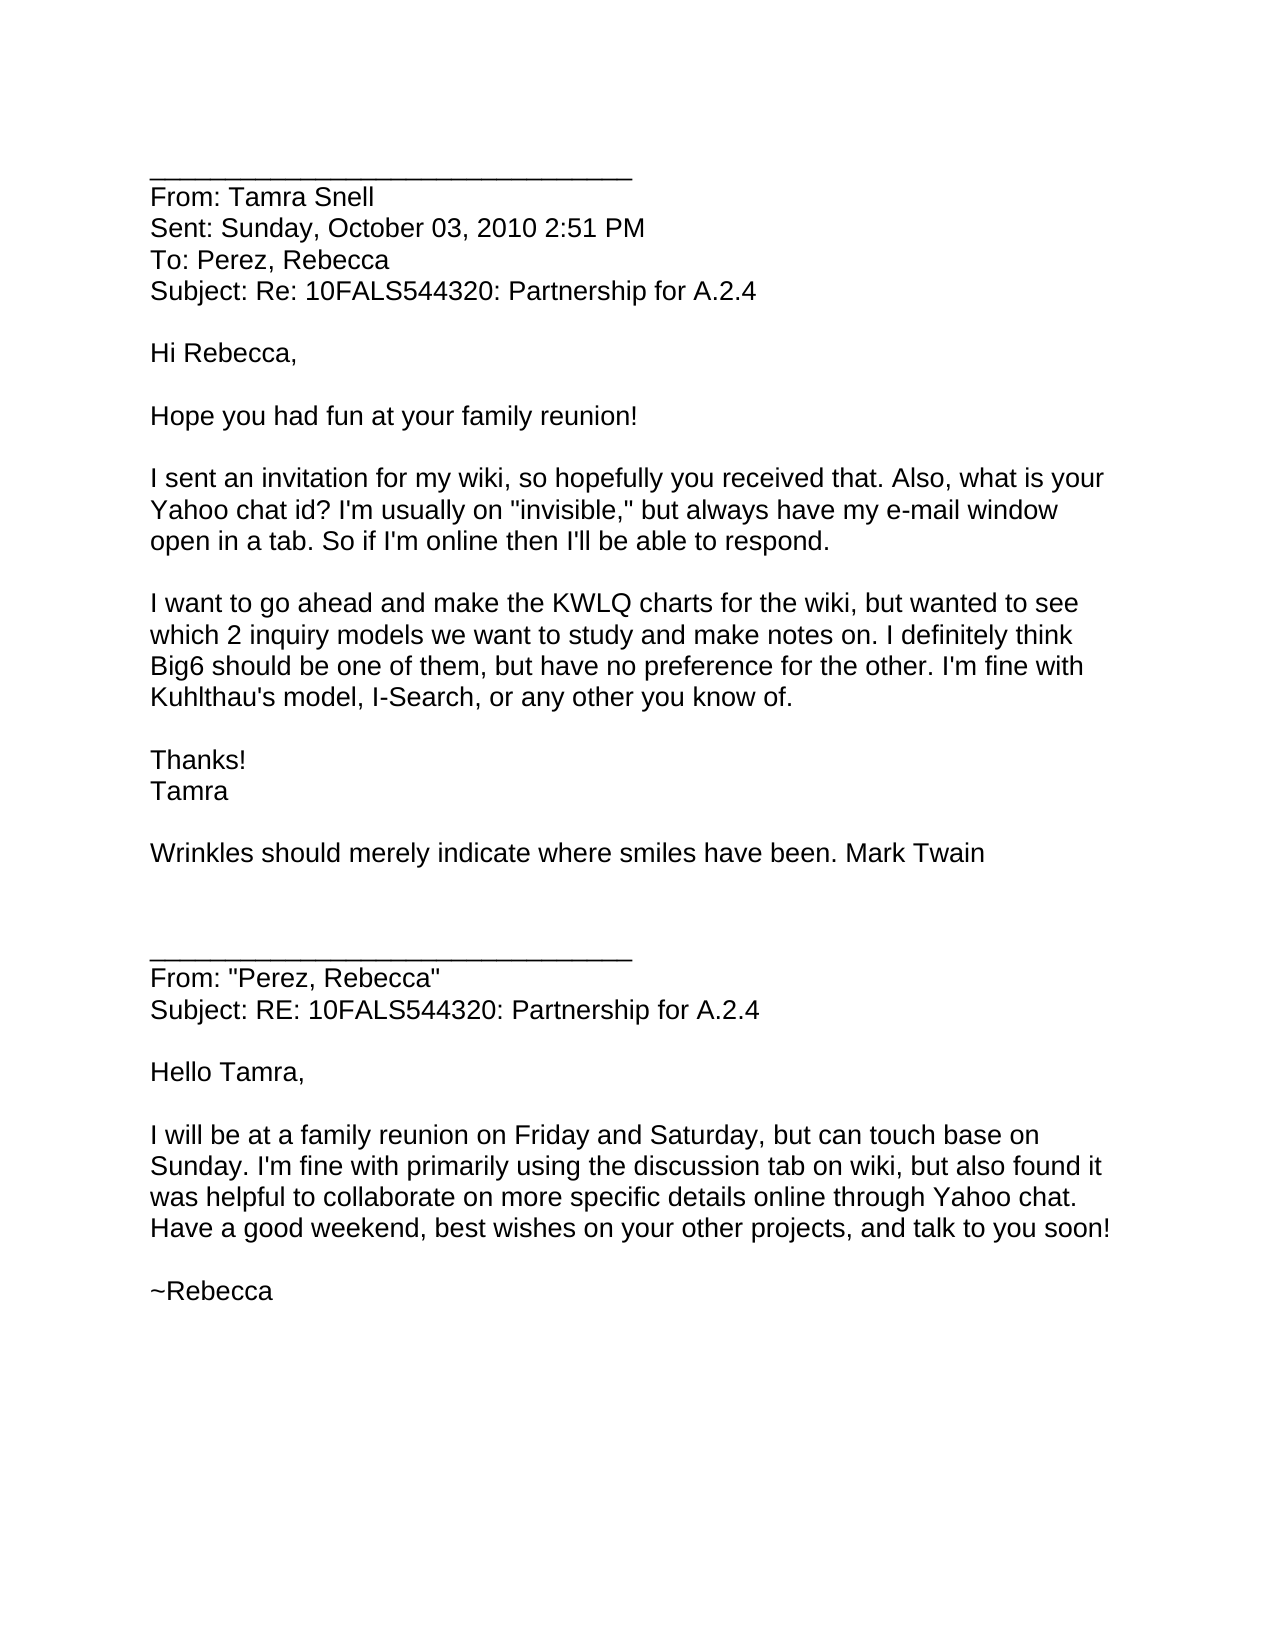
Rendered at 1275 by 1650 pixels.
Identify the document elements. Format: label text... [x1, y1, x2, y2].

text ________________________________ From: Tamra Snell Sent: Sunday, October 03, 2010 2:51 PM To: Perez, Rebecca Subject: Re: 10FALS544320: Partnership for A.2.4 Hi Rebecca, Hope you had fun at your family reunion! I sent an invitation for my wiki, so hopefully you received that. Also, what is your Yahoo chat id? I'm usually on "invisible," but always have my e-mail window open in a tab. So if I'm online then I'll be able to respond. I want to go ahead and make the KWLQ charts for the wiki, but wanted to see which 2 inquiry models we want to study and make notes on. I definitely think Big6 should be one of them, but have no preference for the other. I'm fine with Kuhlthau's model, I-Search, or any other you know of. Thanks! Tamra Wrinkles should merely indicate where smiles have been. Mark Twain ________________________________ From: "Perez, Rebecca" Subject: RE: 10FALS544320: Partnership for A.2.4 Hello Tamra, I will be at a family reunion on Friday and Saturday, but can touch base on Sunday. I'm fine with primarily using the discussion tab on wiki, but also found it was helpful to collaborate on more specific details online through Yahoo chat. Have a good weekend, best wishes on your other projects, and talk to you soon! ~Rebecca [150, 150, 1125, 1334]
